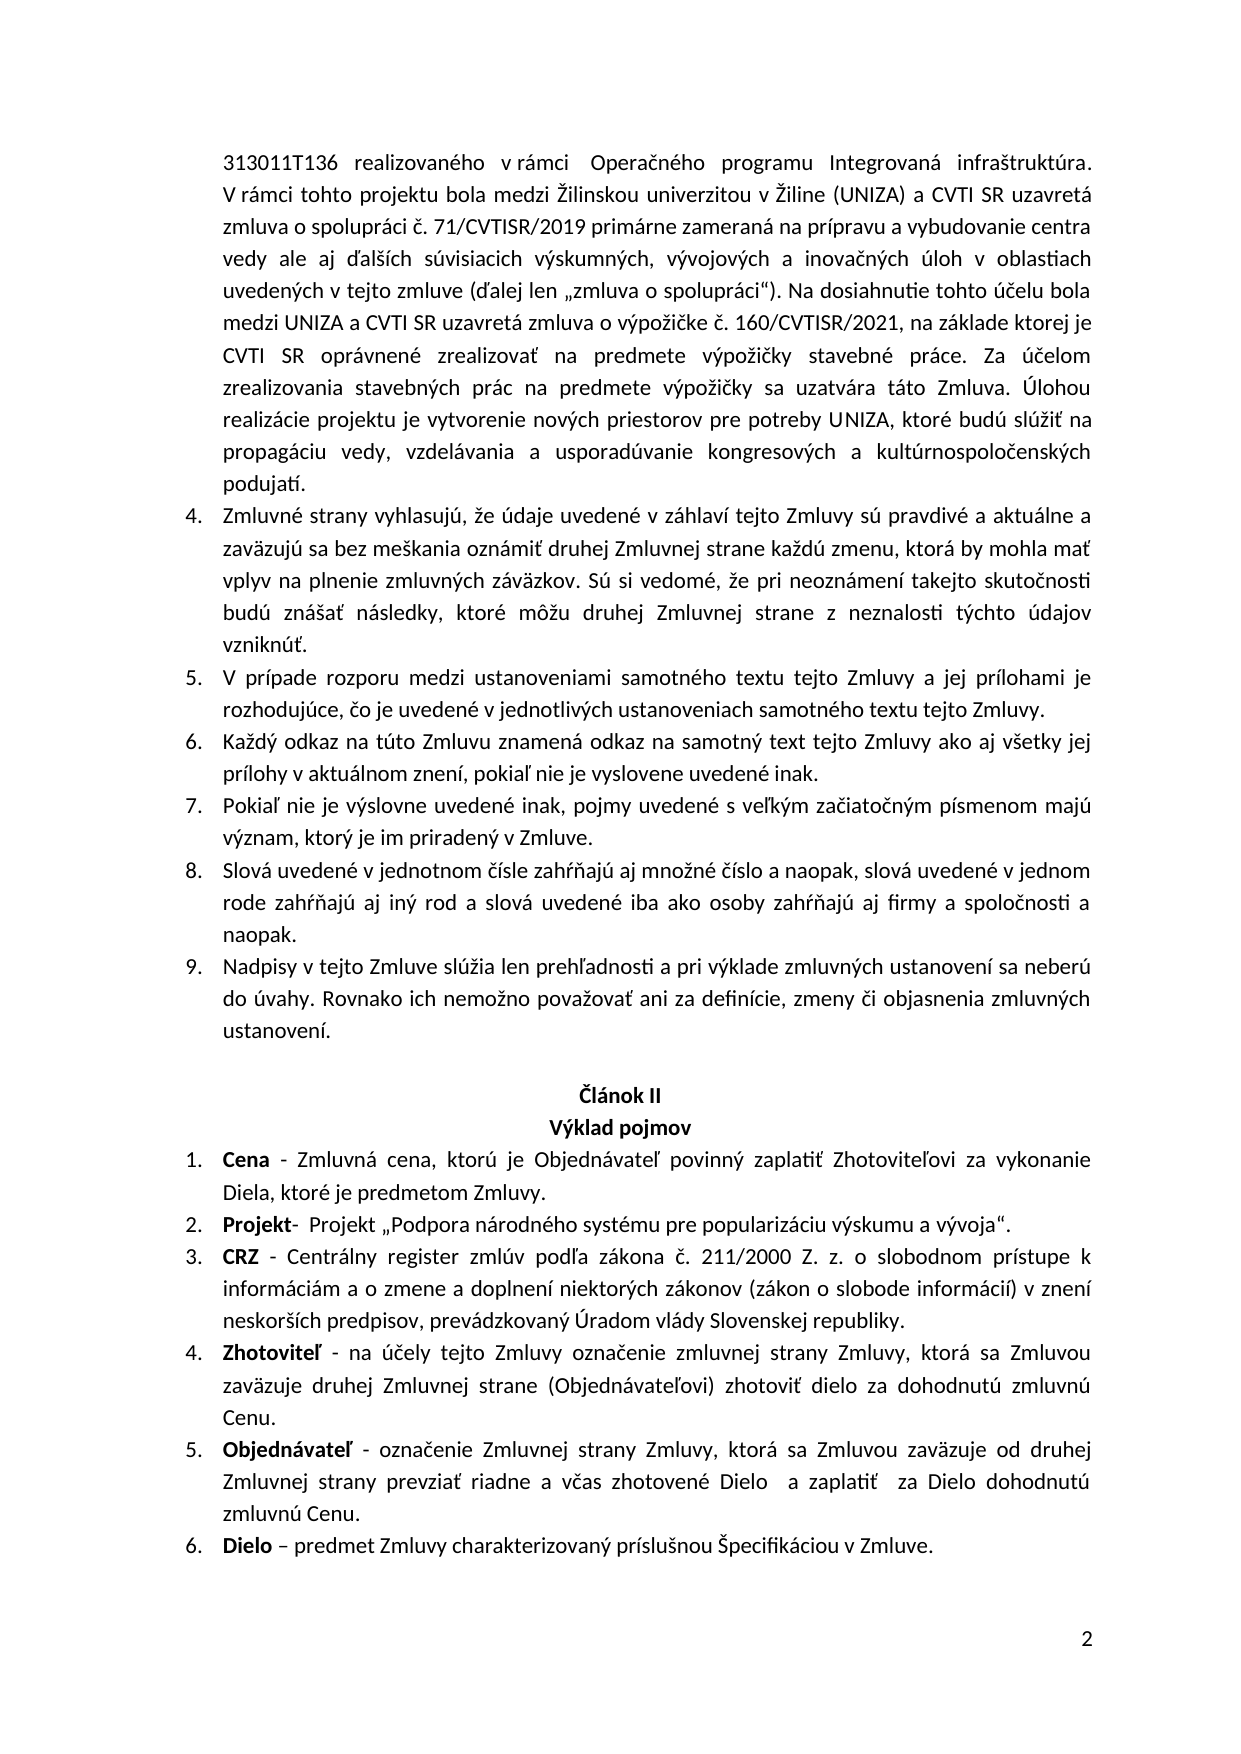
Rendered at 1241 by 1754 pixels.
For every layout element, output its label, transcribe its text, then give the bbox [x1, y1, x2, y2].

list Objednávateľ - označenie Zmluvnej strany Zmluvy, ktorá sa Zmluvou zaväzuje od druhej Zmluvnej strany prevziať riadne a včas zhotovené Dielo a zaplatiť za Dielo dohodnutú zmluvnú Cenu. [185, 1435, 1093, 1527]
list Zhotoviteľ - na účely tejto Zmluvy označenie zmluvnej strany Zmluvy, ktorá sa Zmluvou zaväzuje druhej Zmluvnej strane (Objednávateľovi) zhotoviť dielo za dohodnutú zmluvnú Cenu. [185, 1338, 1093, 1431]
list V prípade rozporu medzi ustanoveniami samotného textu tejto Zmluvy a jej prílohami je rozhodujúce, čo je uvedené v jednotlivých ustanoveniach samotného textu tejto Zmluvy. [185, 663, 1093, 723]
list Projekt- Projekt „Podpora národného systému pre popularizáciu výskumu a vývoja“. [185, 1210, 1093, 1238]
list Dielo – predmet Zmluvy charakterizovaný príslušnou Špecifikáciou v Zmluve. [185, 1532, 1093, 1560]
list Zmluvné strany vyhlasujú, že údaje uvedené v záhlaví tejto Zmluvy sú pravdivé a aktuálne a zaväzujú sa bez meškania oznámiť druhej Zmluvnej strane každú zmenu, ktorá by mohla mať vplyv na plnenie zmluvných záväzkov. Sú si vedomé, že pri neoznámení takejto skutočnosti budú znášať následky, ktoré môžu druhej Zmluvnej strane z neznalosti týchto údajov vzniknúť. [185, 502, 1093, 658]
list Pokiaľ nie je výslovne uvedené inak, pojmy uvedené s veľkým začiatočným písmenom majú význam, ktorý je im priradený v Zmluve. [185, 791, 1093, 852]
list CRZ - Centrálny register zmlúv podľa zákona č. 211/2000 Z. z. o slobodnom prístupe k informáciám a o zmene a doplnení niektorých zákonov (zákon o slobode informácií) v znení neskorších predpisov, prevádzkovaný Úradom vlády Slovenskej republiky. [185, 1242, 1093, 1334]
text Článok II [148, 1081, 1093, 1109]
list Slová uvedené v jednotnom čísle zahŕňajú aj množné číslo a naopak, slová uvedené v jednom rode zahŕňajú aj iný rod a slová uvedené iba ako osoby zahŕňajú aj firmy a spoločnosti a naopak. [185, 856, 1093, 948]
list Každý odkaz na túto Zmluvu znamená odkaz na samotný text tejto Zmluvy ako aj všetky jej prílohy v aktuálnom znení, pokiaľ nie je vyslovene uvedené inak. [185, 727, 1093, 787]
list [185, 148, 1093, 497]
text Výklad pojmov [148, 1113, 1093, 1141]
list Nadpisy v tejto Zmluve slúžia len prehľadnosti a pri výklade zmluvných ustanovení sa neberú do úvahy. Rovnako ich nemožno považovať ani za definície, zmeny či objasnenia zmluvných ustanovení. [185, 952, 1093, 1045]
list Cena - Zmluvná cena, ktorú je Objednávateľ povinný zaplatiť Zhotoviteľovi za vykonanie Diela, ktoré je predmetom Zmluvy. [185, 1145, 1093, 1206]
